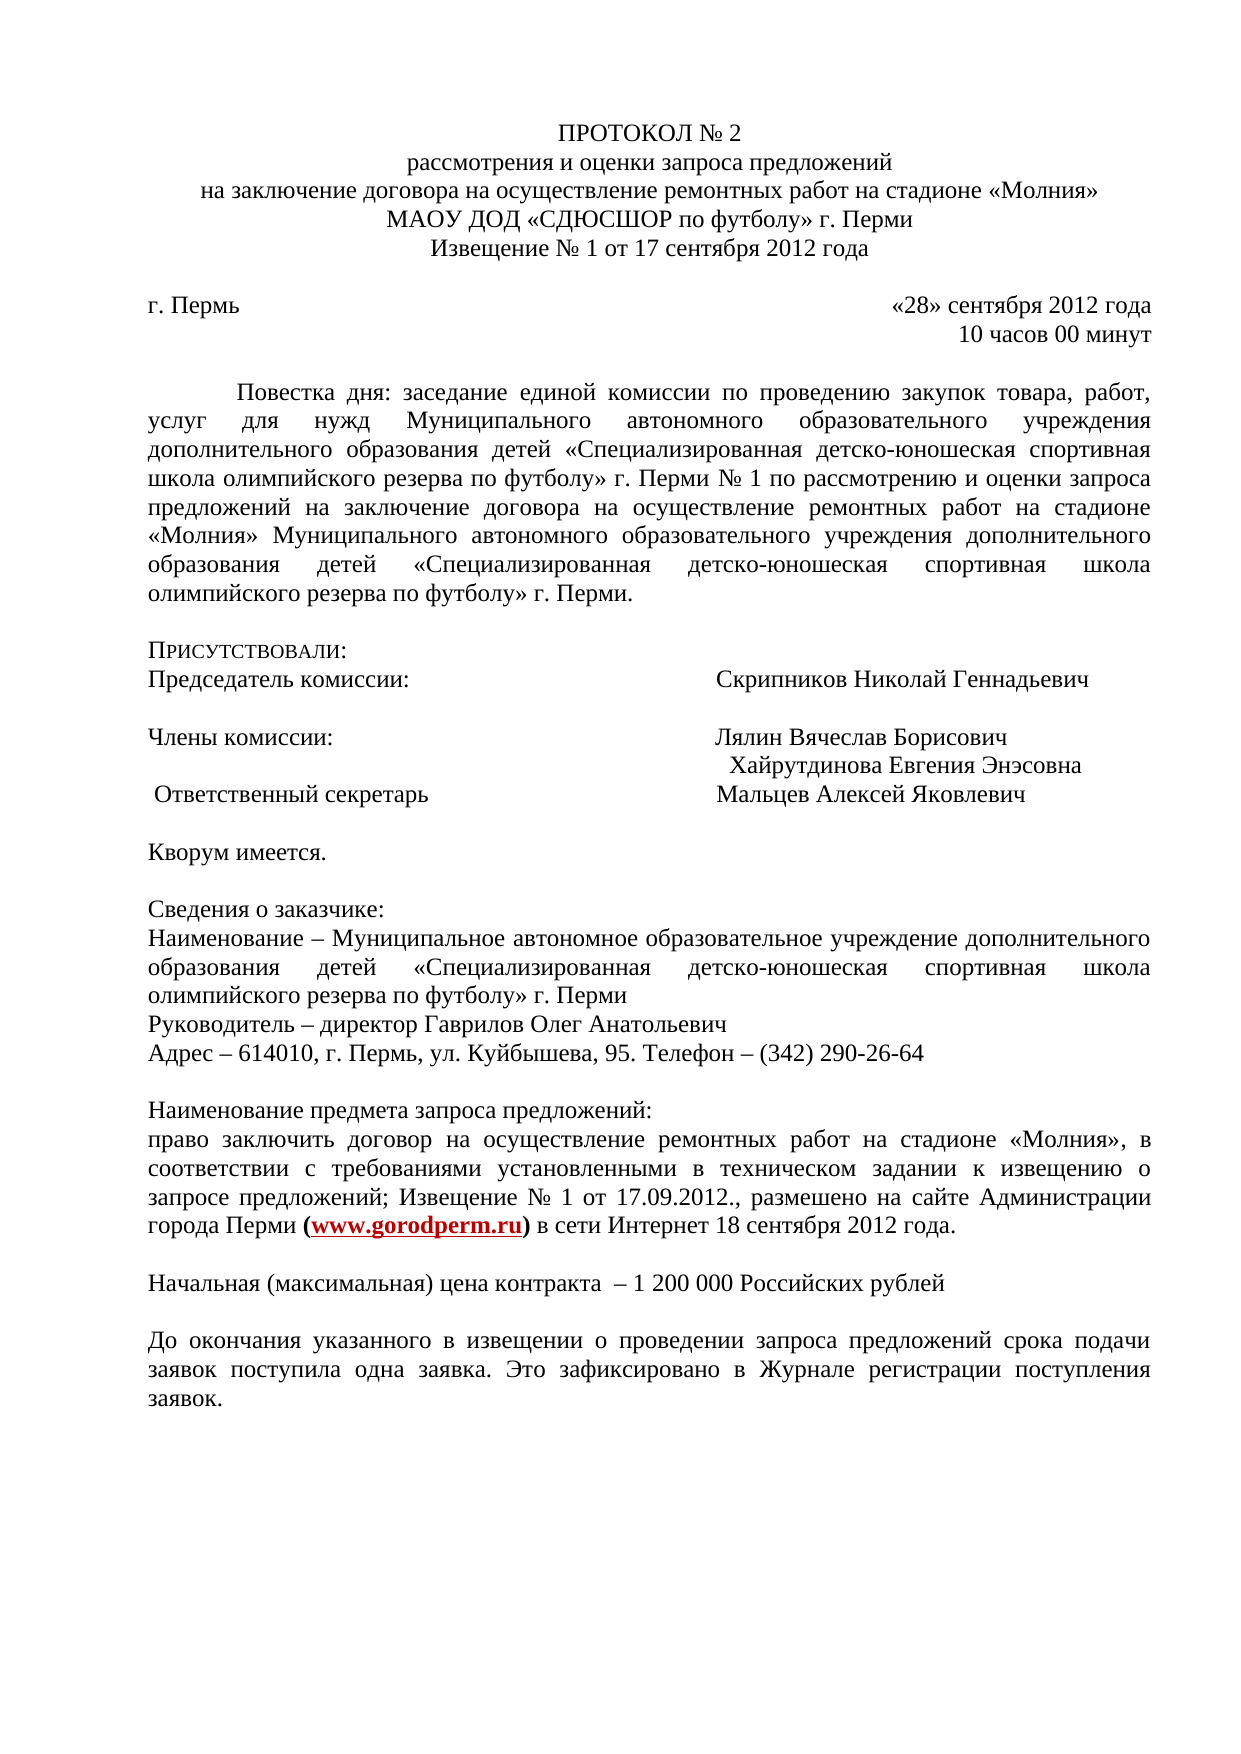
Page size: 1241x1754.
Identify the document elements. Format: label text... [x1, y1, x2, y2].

text МАОУ ДОД «СДЮСШОР по футболу» г. Перми [148, 204, 1152, 233]
text Члены комиссии: Лялин Вячеслав Борисович [148, 722, 1152, 751]
text Наименование предмета запроса предложений: [148, 1096, 1152, 1124]
text Начальная (максимальная) цена контракта – 1 200 000 Российских рублей [148, 1268, 1152, 1297]
text Ответственный секретарь Мальцев Алексей Яковлевич [148, 779, 1152, 808]
text Присутствовали: [148, 636, 1152, 664]
text г. Пермь «28» сентября 2012 года [148, 291, 1152, 319]
text на заключение договора на осуществление ремонтных работ на стадионе «Молния» [148, 176, 1152, 204]
text право заключить договор на осуществление ремонтных работ на стадионе «Молния», в соответствии с требованиями установленными в техническом задании к извещению о запросе предложений; Извещение № 1 от 17.09.2012., размешено на сайте Администрации города Перми (www.gorodperm.ru) в сети Интернет 18 сентября 2012 года. [148, 1124, 1152, 1239]
text 10 часов 00 минут [148, 319, 1152, 377]
text Хайрутдинова Евгения Энэсовна [148, 751, 1152, 779]
title Извещение № 1 от 17 сентября 2012 года [148, 233, 1152, 262]
text Адрес – 614010, г. Пермь, ул. Куйбышева, 95. Телефон – (342) 290-26-64 [148, 1038, 1152, 1067]
text Наименование – Муниципальное автономное образовательное учреждение дополнительного образования детей «Специализированная детско-юношеская спортивная школа олимпийского резерва по футболу» г. Перми [148, 923, 1152, 1009]
title протокол № 2 рассмотрения и оценки запроса предложений [148, 118, 1152, 176]
text Повестка дня: заседание единой комиссии по проведению закупок товара, работ, услуг для нужд Муниципального автономного образовательного учреждения дополнительного образования детей «Специализированная детско-юношеская спортивная школа олимпийского резерва по футболу» г. Перми № 1 по рассмотрению и оценки запроса предложений на заключение договора на осуществление ремонтных работ на стадионе «Молния» Муниципального автономного образовательного учреждения дополнительного образования детей «Специализированная детско-юношеская спортивная школа олимпийского резерва по футболу» г. Перми. [148, 377, 1152, 607]
text Руководитель – директор Гаврилов Олег Анатольевич [148, 1009, 1152, 1038]
text До окончания указанного в извещении о проведении запроса предложений срока подачи заявок поступила одна заявка. Это зафиксировано в Журнале регистрации поступления заявок. [148, 1326, 1152, 1412]
text Кворум имеется. [148, 808, 1152, 866]
text Председатель комиссии: Скрипников Николай Геннадьевич [148, 664, 1152, 693]
text Сведения о заказчике: [148, 894, 1152, 923]
